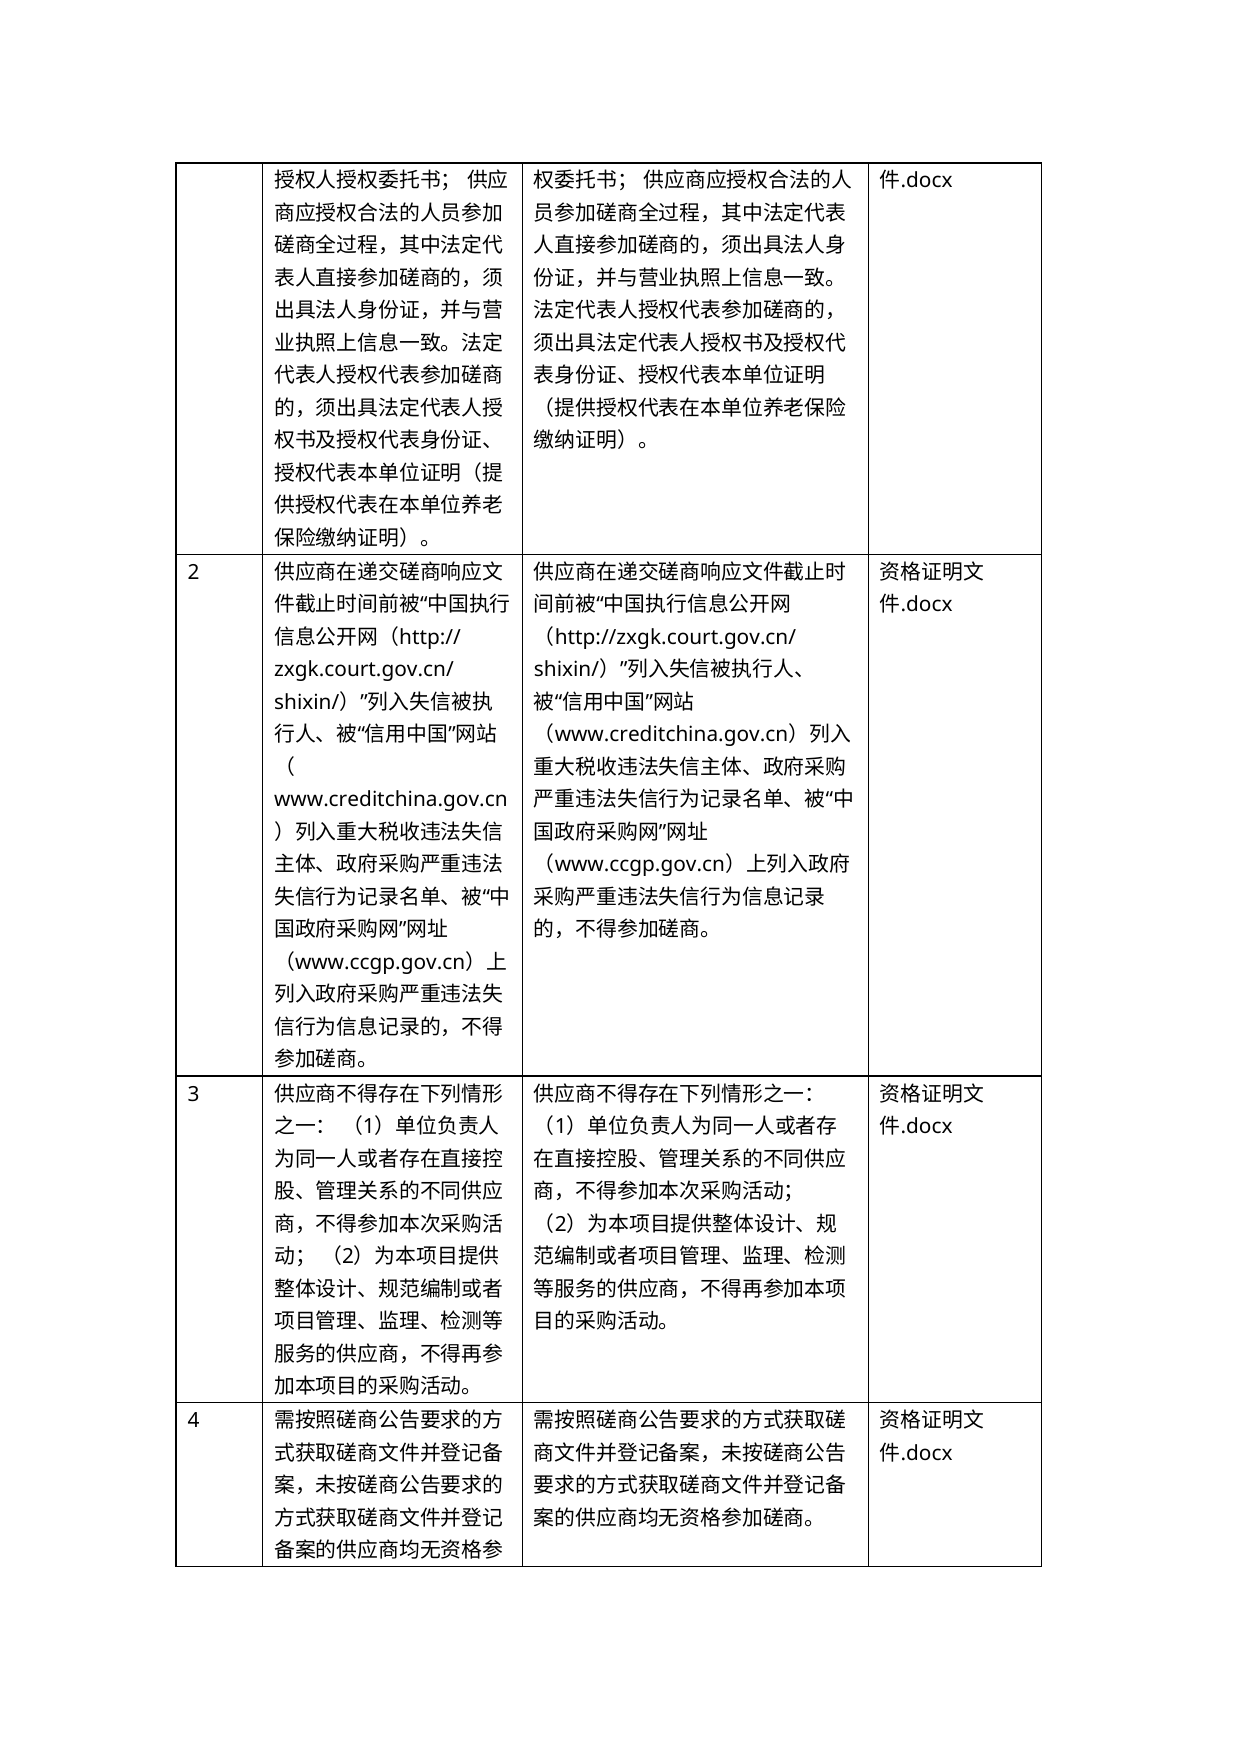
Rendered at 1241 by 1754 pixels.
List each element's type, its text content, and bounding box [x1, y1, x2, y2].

table_cell 供应商在递交磋商响应文件截止时间前被“中国执行信息公开网（http://zxgk.court.gov.cn/shixin/）”列入失信被执行人、被“信用中国”网站（www.creditchina.gov.cn）列入重大税收违法失信主体、政府采购严重违法失信行为记录名单、被“中国政府采购网”网址（www.ccgp.gov.cn）上列入政府采购严重违法失信行为信息记录的，不得参加磋商。 [523, 555, 868, 1075]
table_cell 资格证明文件.docx [869, 555, 1041, 1075]
table_cell 资格证明文件.docx [869, 164, 1041, 553]
table_cell 3 [177, 1077, 262, 1402]
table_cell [263, 1403, 522, 1566]
table_cell 4 [177, 1403, 262, 1566]
table_cell 供应商在递交磋商响应文件截止时间前被“中国执行信息公开网（http://zxgk.court.gov.cn/shixin/）”列入失信被执行人、被“信用中国”网站（www.creditchina.gov.cn）列入重大税收违法失信主体、政府采购严重违法失信行为记录名单、被“中国政府采购网”网址（www.ccgp.gov.cn）上列入政府采购严重违法失信行为信息记录的，不得参加磋商。 [263, 555, 522, 1075]
table_cell 2 [177, 555, 262, 1075]
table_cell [523, 1403, 868, 1566]
table_cell 资格证明文件.docx [869, 1403, 1041, 1566]
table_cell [263, 164, 522, 553]
table_cell 供应商不得存在下列情形之一： （1）单位负责人为同一人或者存在直接控股、管理关系的不同供应商，不得参加本次采购活动； （2）为本项目提供整体设计、规范编制或者项目管理、监理、检测等服务的供应商，不得再参加本项目的采购活动。 [523, 1077, 868, 1402]
table_cell 供应商不得存在下列情形之一： （1）单位负责人为同一人或者存在直接控股、管理关系的不同供应商，不得参加本次采购活动； （2）为本项目提供整体设计、规范编制或者项目管理、监理、检测等服务的供应商，不得再参加本项目的采购活动。 [263, 1077, 522, 1402]
table_cell 1 [177, 164, 262, 553]
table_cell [523, 164, 868, 553]
table_cell 资格证明文件.docx [869, 1077, 1041, 1402]
